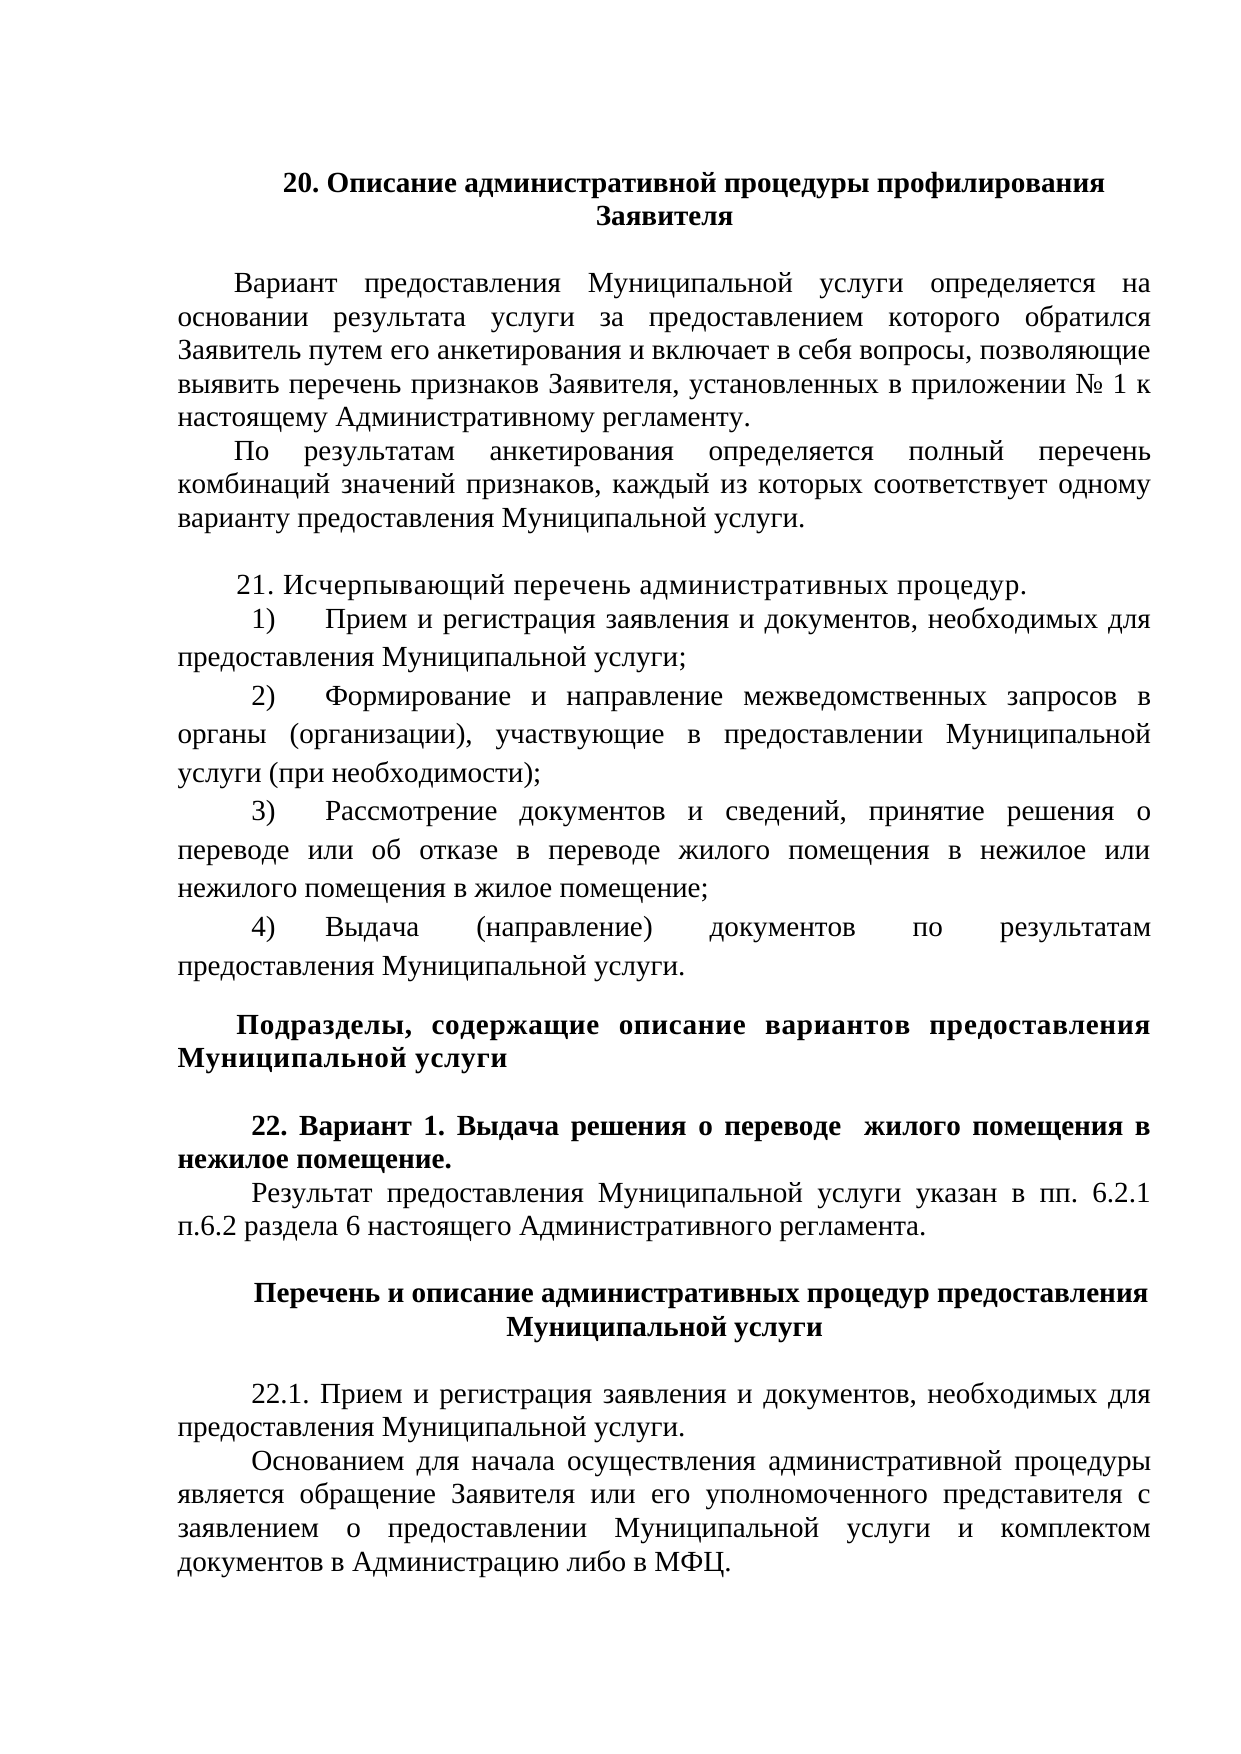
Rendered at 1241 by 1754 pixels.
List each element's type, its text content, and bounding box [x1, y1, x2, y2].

text Вариант предоставления Муниципальной услуги определяется на основании результата услуги за предоставлением которого обратился Заявитель путем его анкетирования и включает в себя вопросы, позволяющие выявить перечень признаков Заявителя, установленных в приложении № 1 к настоящему Административному регламенту. [177, 265, 1152, 433]
text 22.1. Прием и регистрация заявления и документов, необходимых для предоставления Муниципальной услуги. [177, 1376, 1152, 1443]
text Перечень и описание административных процедур предоставления Муниципальной услуги [177, 1275, 1152, 1342]
text По результатам анкетирования определяется полный перечень комбинаций значений признаков, каждый из которых соответствует одному варианту предоставления Муниципальной услуги. [177, 433, 1152, 534]
list Прием и регистрация заявления и документов, необходимых для предоставления Муниципальной услуги; [177, 601, 1152, 673]
text 21. Исчерпывающий перечень административных процедур. [236, 567, 1152, 601]
list Формирование и направление межведомственных запросов в органы (организации), участвующие в предоставлении Муниципальной услуги (при необходимости); [177, 678, 1152, 788]
list 20. Описание административной процедуры профилирования Заявителя [177, 165, 1152, 232]
text Подразделы, содержащие описание вариантов предоставления Муниципальной услуги [177, 1007, 1152, 1074]
text Результат предоставления Муниципальной услуги указан в пп. 6.2.1 п.6.2 раздела 6 настоящего Административного регламента. [177, 1175, 1152, 1242]
list Рассмотрение документов и сведений, принятие решения о переводе или об отказе в переводе жилого помещения в нежилое или нежилого помещения в жилое помещение; [177, 793, 1152, 904]
text Основанием для начала осуществления административной процедуры является обращение Заявителя или его уполномоченного представителя с заявлением о предоставлении Муниципальной услуги и комплектом документов в Администрацию либо в МФЦ. [177, 1443, 1152, 1577]
list Выдача (направление) документов по результатам предоставления Муниципальной услуги. [177, 909, 1152, 981]
text 22. Вариант 1. Выдача решения о переводе жилого помещения в нежилое помещение. [177, 1108, 1152, 1175]
